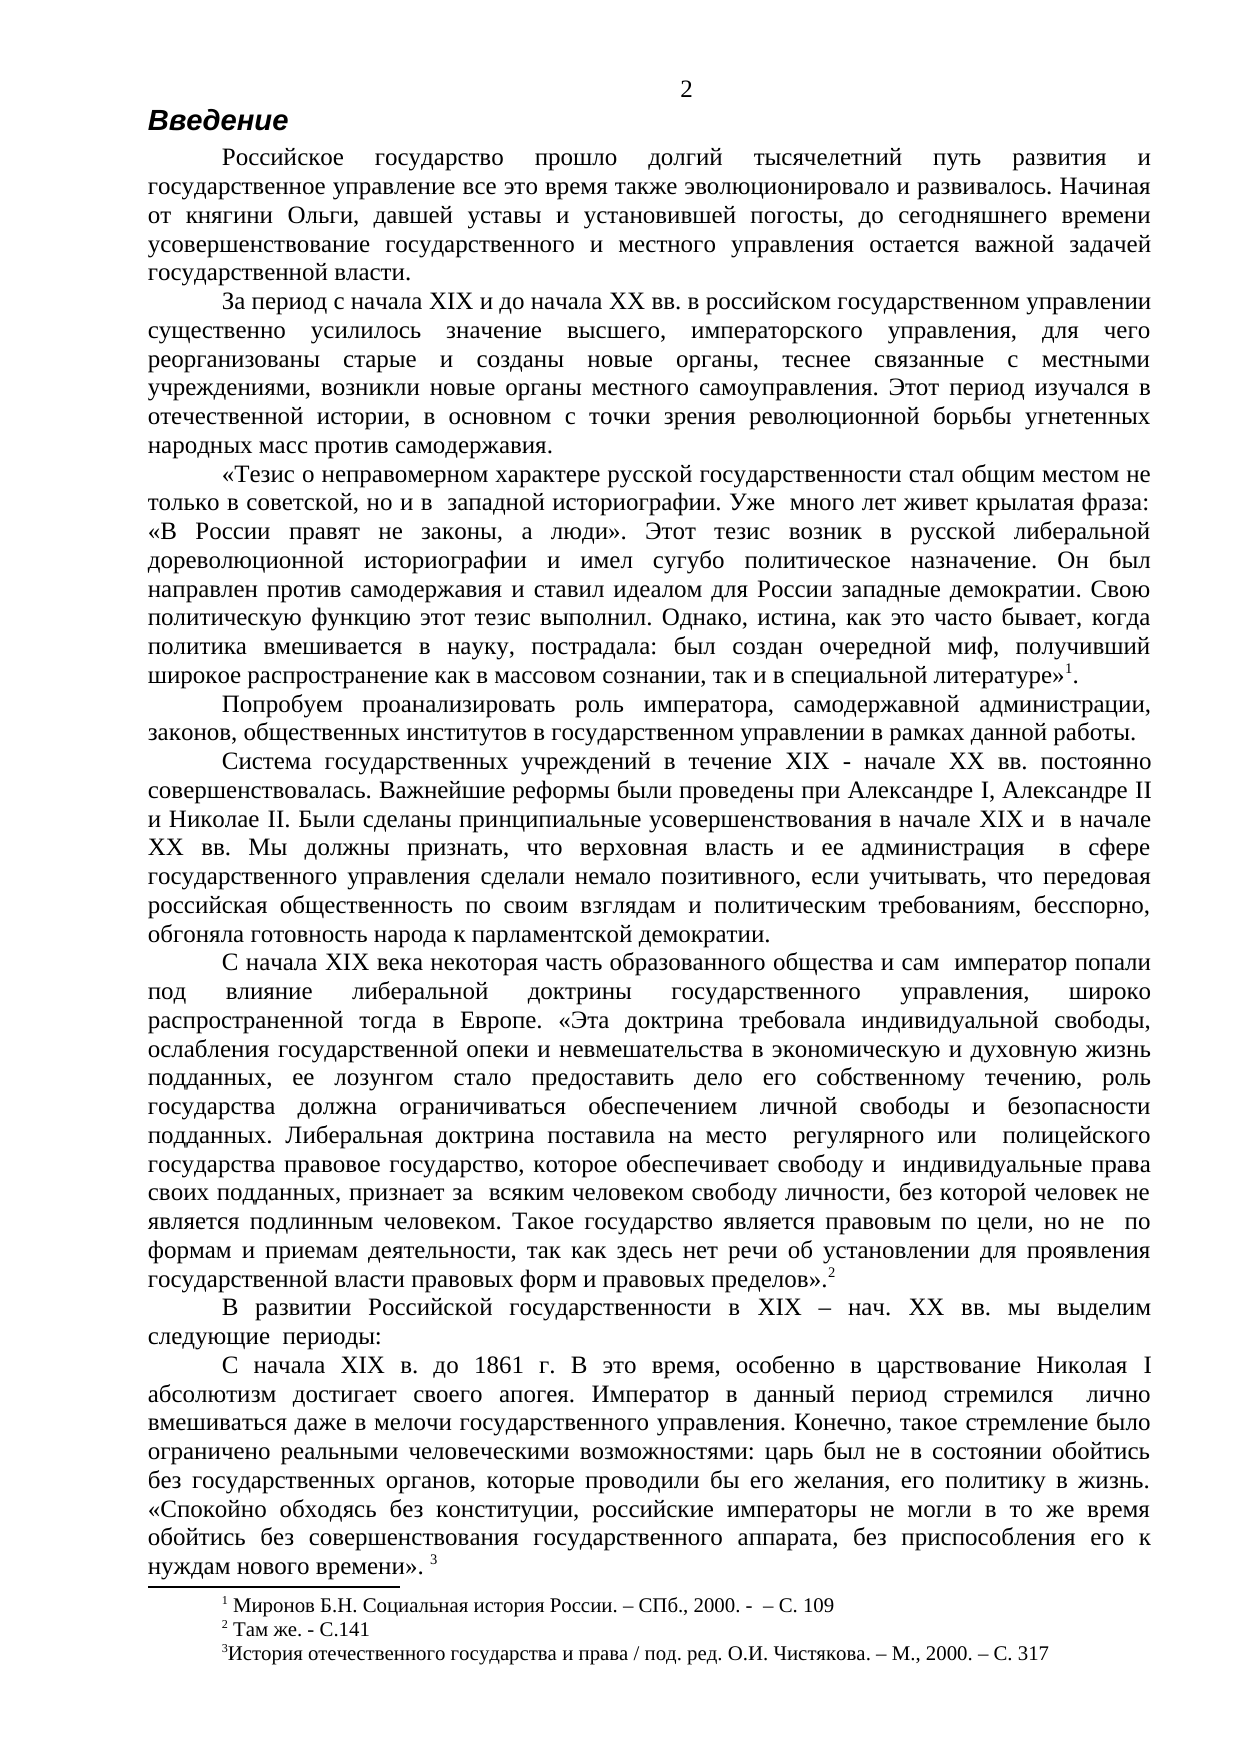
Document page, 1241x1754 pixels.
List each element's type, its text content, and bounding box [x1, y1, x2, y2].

text Попробуем проанализировать роль императора, самодержавной администрации, законов, общественных институтов в государственном управлении в рамках данной работы. [148, 689, 1152, 746]
subtitle Введение [148, 103, 1152, 136]
text За период с начала XIX и до начала XX вв. в российском государственном управлении существенно усилилось значение высшего, императорского управления, для чего реорганизованы старые и созданы новые органы, теснее связанные с местными учреждениями, возникли новые органы местного самоуправления. Этот период изучался в отечественной истории, в основном с точки зрения революционной борьбы угнетенных народных масс против самодержавия. [148, 286, 1152, 459]
text «Тезис о неправомерном характере русской государственности стал общим местом не только в советской, но и в западной историографии. Уже много лет живет крылатая фраза: «В России правят не законы, а люди». Этот тезис возник в русской либеральной дореволюционной историографии и имел сугубо политическое назначение. Он был направлен против самодержавия и ставил идеалом для России западные демократии. Свою политическую функцию этот тезис выполнил. Однако, истина, как это часто бывает, когда политика вмешивается в науку, пострадала: был создан очередной миф, получивший широкое распространение как в массовом сознании, так и в специальной литературе». [148, 459, 1152, 689]
text В развитии Российской государственности в XIX – нач. XX вв. мы выделим следующие периоды: [148, 1292, 1152, 1350]
text С начала XIX века некоторая часть образованного общества и сам император попали под влияние либеральной доктрины государственного управления, широко распространенной тогда в Европе. «Эта доктрина требовала индивидуальной свободы, ослабления государственной опеки и невмешательства в экономическую и духовную жизнь подданных, ее лозунгом стало предоставить дело его собственному течению, роль государства должна ограничиваться обеспечением личной свободы и безопасности подданных. Либеральная доктрина поставила на место регулярного или полицейского государства правовое государство, которое обеспечивает свободу и индивидуальные права своих подданных, признает за всяким человеком свободу личности, без которой человек не является подлинным человеком. Такое государство является правовым по цели, но не по формам и приемам деятельности, так как здесь нет речи об установлении для проявления государственной власти правовых форм и правовых пределов». [148, 947, 1152, 1292]
text Российское государство прошло долгий тысячелетний путь развития и государственное управление все это время также эволюционировало и развивалось. Начиная от княгини Ольги, давшей уставы и установившей погосты, до сегодняшнего времени усовершенствование государственного и местного управления остается важной задачей государственной власти. [148, 142, 1152, 286]
text Система государственных учреждений в течение XIX - начале XX вв. постоянно совершенствовалась. Важнейшие реформы были проведены при Александре I, Александре II и Николае II. Были сделаны принципиальные усовершенствования в начале XIX и в начале XX вв. Мы должны признать, что верховная власть и ее администрация в сфере государственного управления сделали немало позитивного, если учитывать, что передовая российская общественность по своим взглядам и политическим требованиям, бесспорно, обгоняла готовность народа к парламентской демократии. [148, 746, 1152, 947]
text С начала XIX в. до 1861 г. В это время, особенно в царствование Николая I абсолютизм достигает своего апогея. Император в данный период стремился лично вмешиваться даже в мелочи государственного управления. Конечно, такое стремление было ограничено реальными человеческими возможностями: царь был не в состоянии обойтись без государственных органов, которые проводили бы его желания, его политику в жизнь. «Спокойно обходясь без конституции, российские императоры не могли в то же время обойтись без совершенствования государственного аппарата, без приспособления его к нуждам нового времени». [148, 1350, 1152, 1580]
